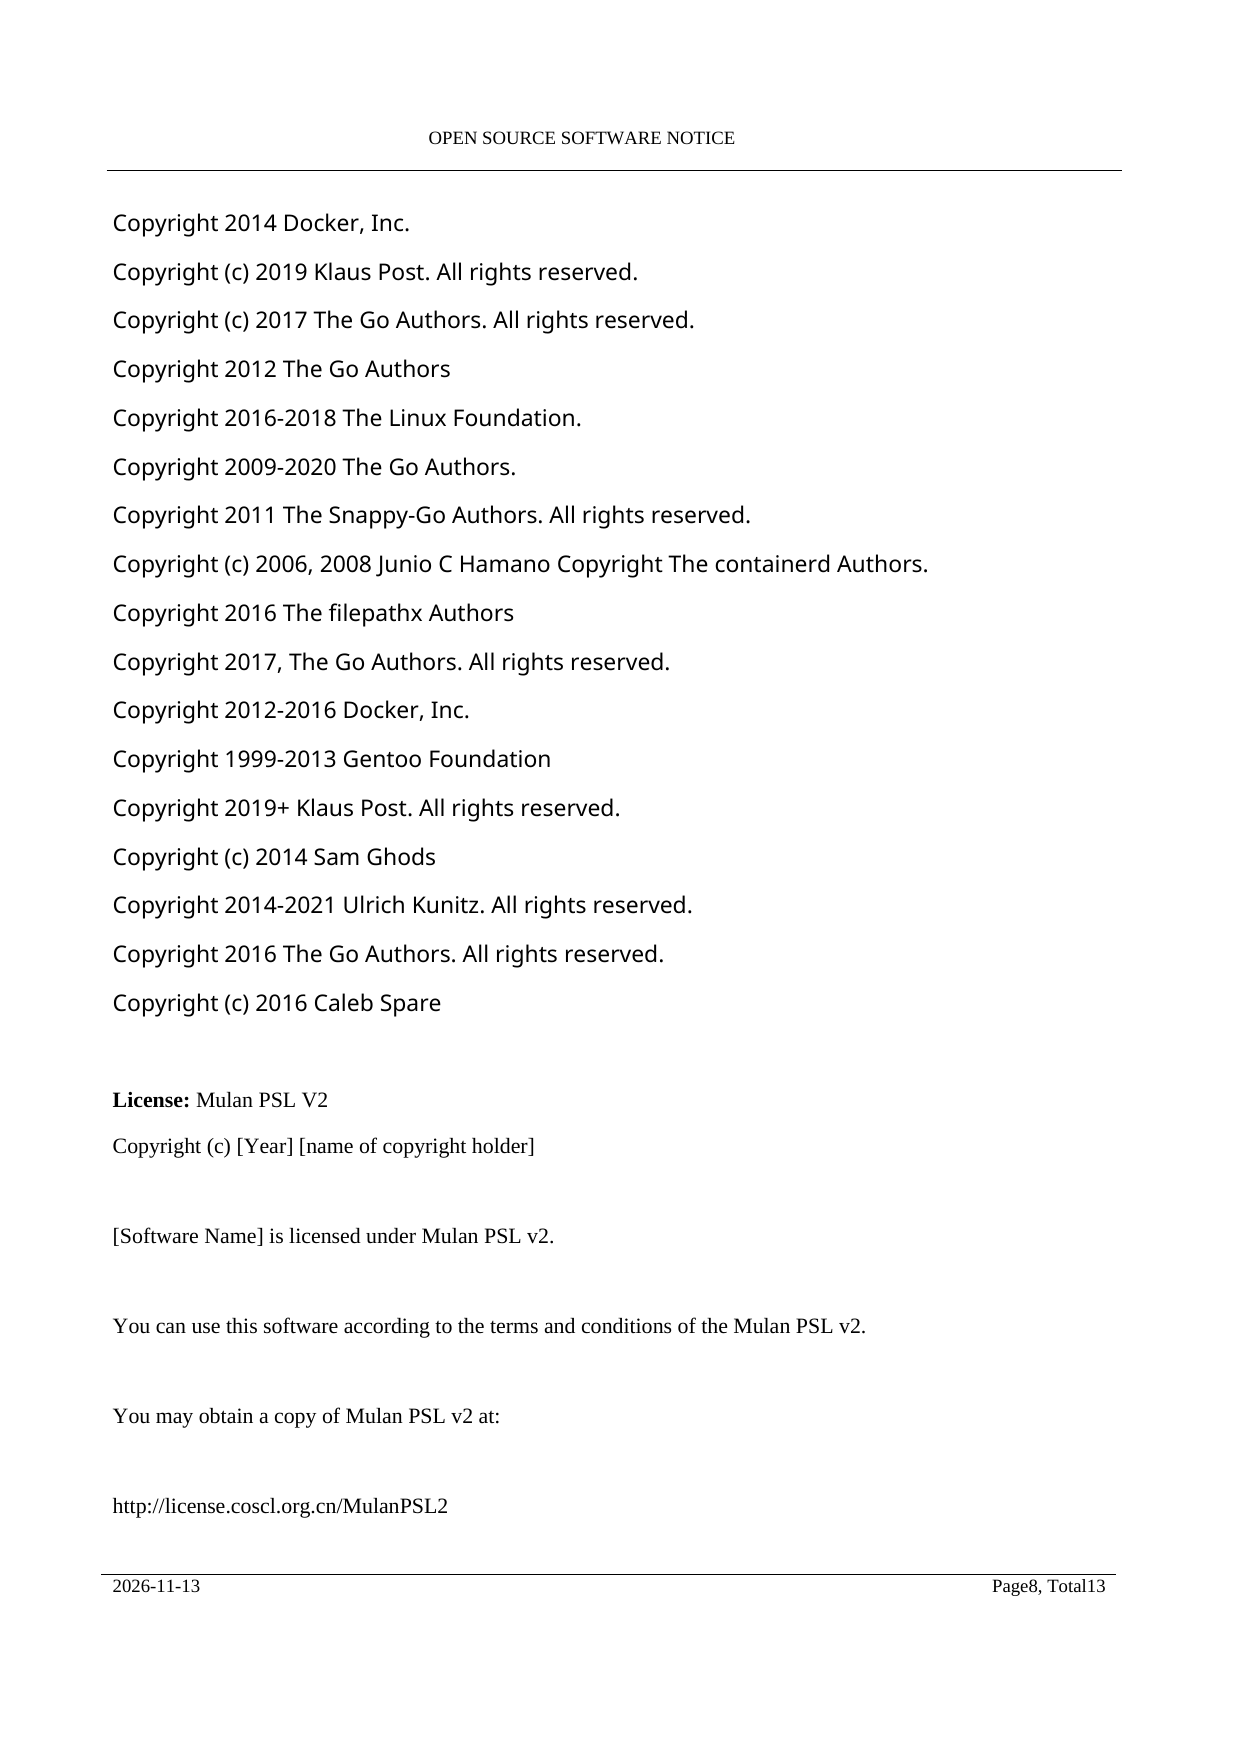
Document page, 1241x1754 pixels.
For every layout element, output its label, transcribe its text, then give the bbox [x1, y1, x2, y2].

text You can use this software according to the terms and conditions of the Mulan PSL v2. [112, 1309, 1128, 1342]
text You may obtain a copy of Mulan PSL v2 at: [112, 1399, 1128, 1432]
text http://license.coscl.org.cn/MulanPSL2 [112, 1490, 1128, 1522]
text Copyright (c) [Year] [name of copyright holder] [112, 1129, 1128, 1161]
text License: Mulan PSL V2 [112, 1084, 1128, 1116]
text [Software Name] is licensed under Mulan PSL v2. [112, 1219, 1128, 1252]
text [112, 206, 1128, 1068]
